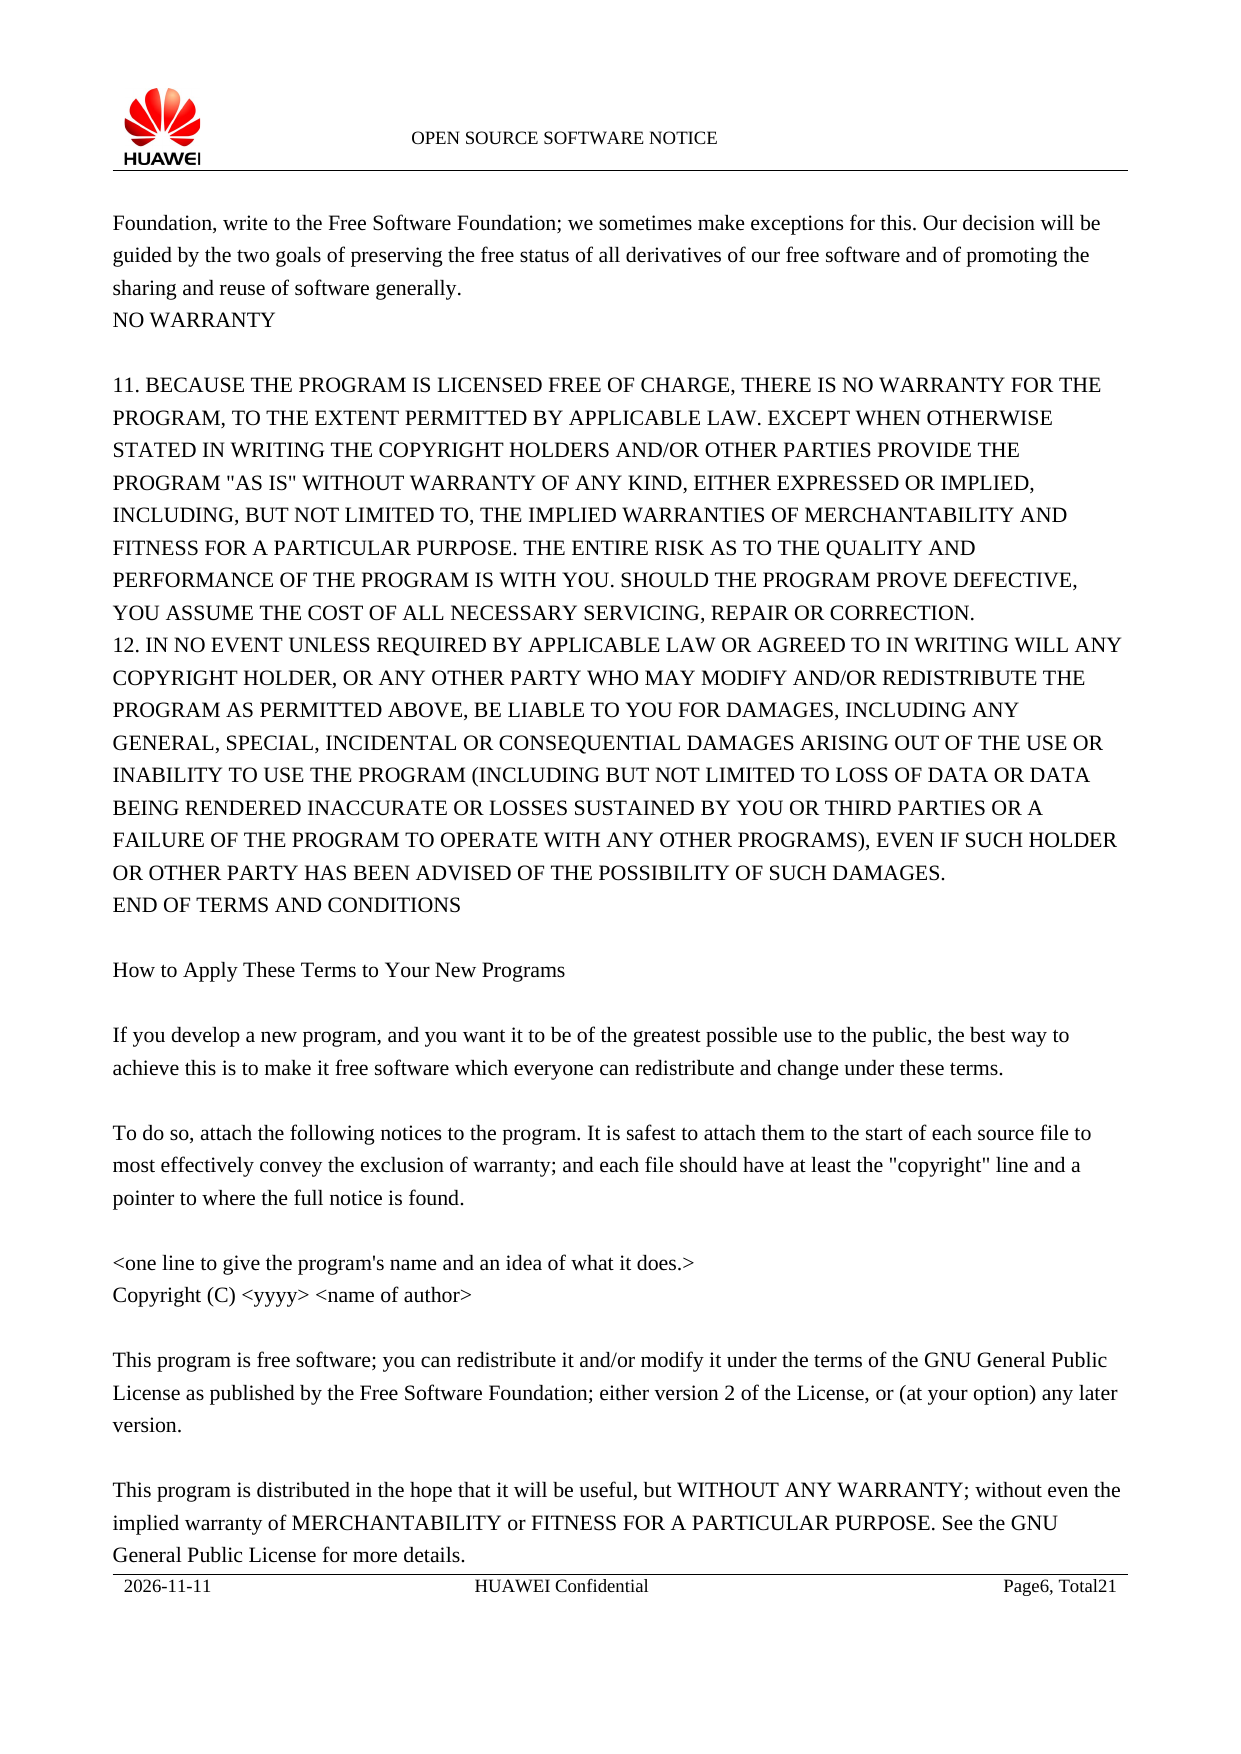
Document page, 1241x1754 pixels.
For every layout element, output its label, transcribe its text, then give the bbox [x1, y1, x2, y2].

picture [124, 88, 201, 165]
